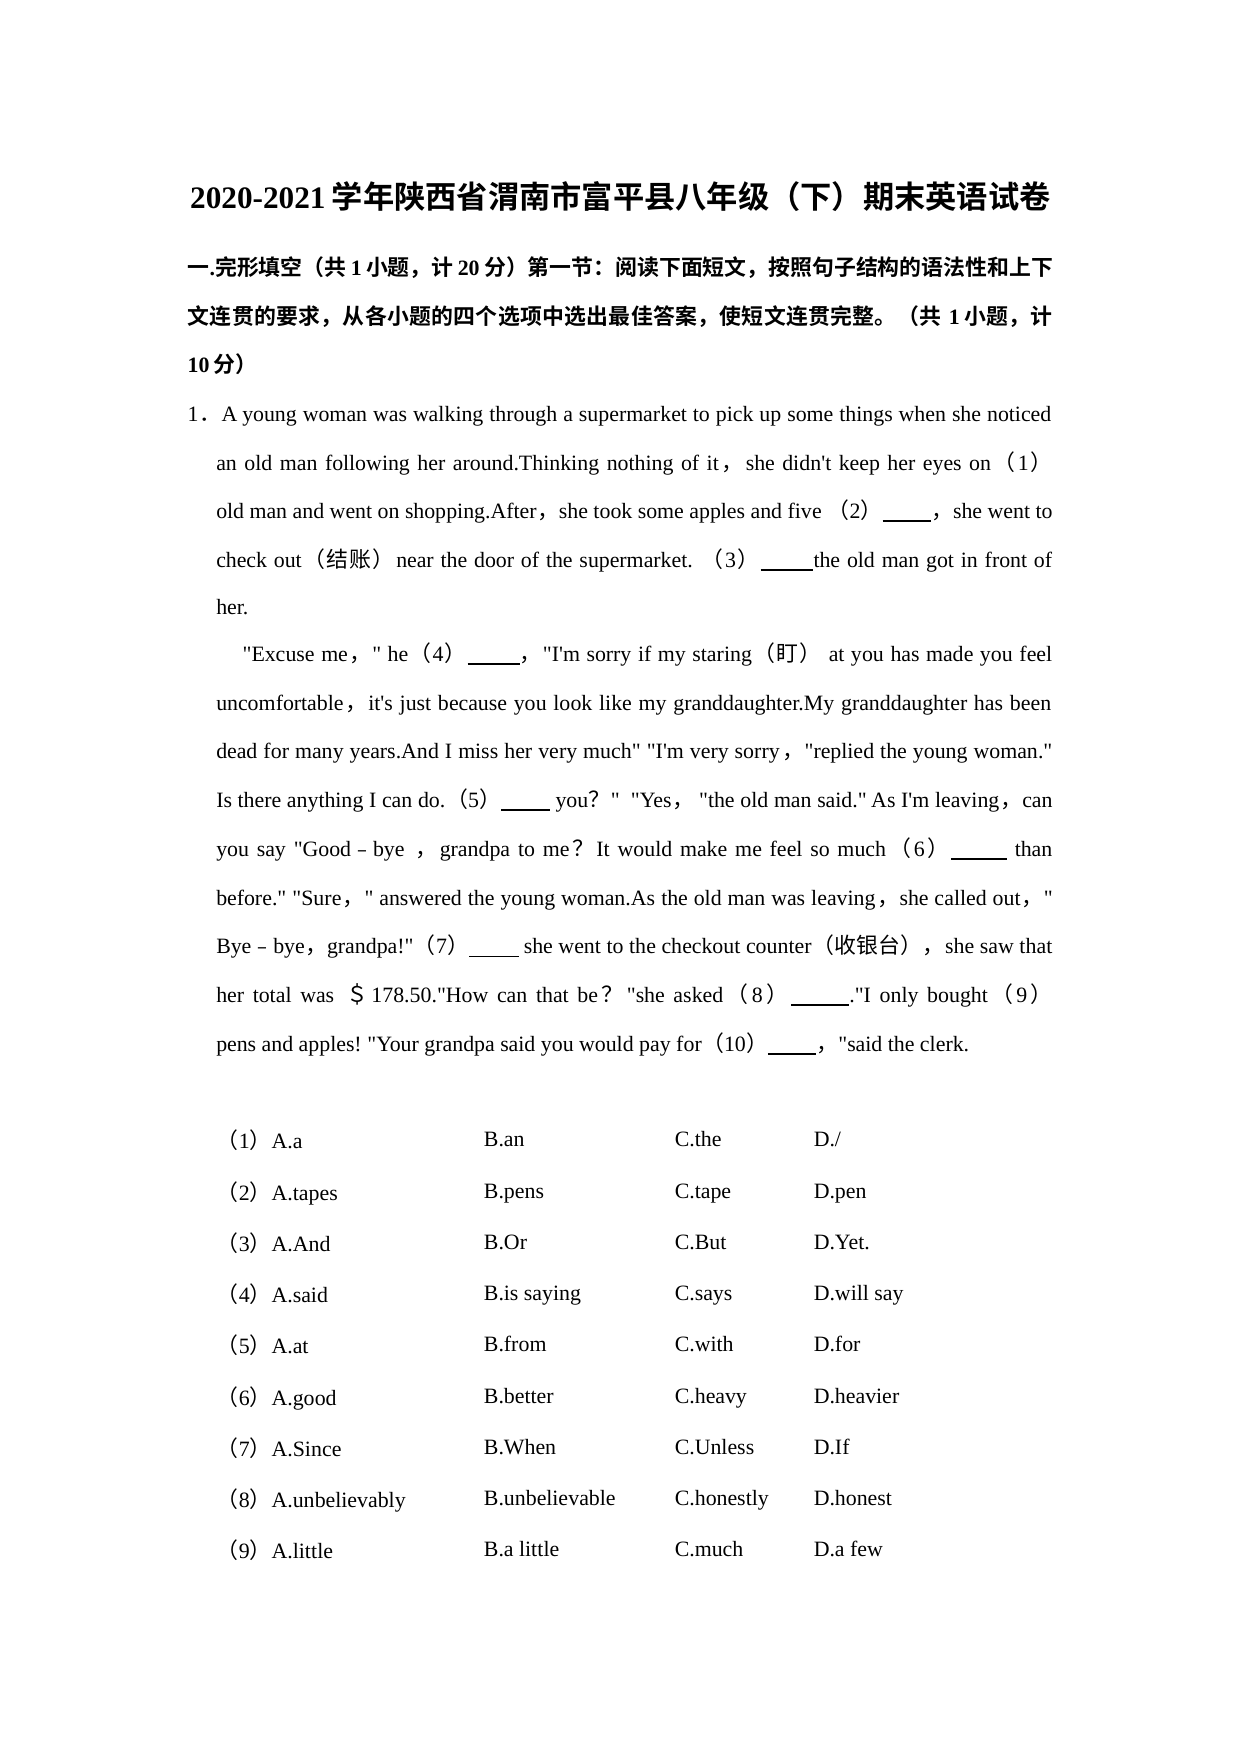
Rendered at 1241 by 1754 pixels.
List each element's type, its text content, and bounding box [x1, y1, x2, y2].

text 1．A young woman was walking through a supermarket to pick up some things when she noticed an old man following her around.Thinking nothing of it，she didn't keep her eyes on（1） old man and went on shopping.After，she took some apples and five （2） ，she went to check out（结账）near the door of the supermarket. （3） the old man got in front of her. [187, 395, 1053, 623]
table_cell C.honestly [671, 1479, 810, 1530]
table_cell D.a few [810, 1530, 1019, 1581]
table_cell B.unbelievable [481, 1479, 671, 1530]
table_header （1）A.a [214, 1120, 481, 1171]
table_cell D.will say [810, 1274, 1019, 1325]
table_header B.an [481, 1120, 671, 1171]
table_cell B.from [481, 1325, 671, 1376]
table_cell D.for [810, 1325, 1019, 1376]
table_header D./ [810, 1120, 1019, 1171]
table_cell （7）A.Since [214, 1427, 481, 1478]
table_cell （6）A.good [214, 1376, 481, 1427]
table_cell C.with [671, 1325, 810, 1376]
table_cell B.is saying [481, 1274, 671, 1325]
table_cell C.says [671, 1274, 810, 1325]
table_cell C.much [671, 1530, 810, 1581]
table_cell （3）A.And [214, 1222, 481, 1273]
table_cell B.pens [481, 1171, 671, 1222]
table_cell B.Or [481, 1222, 671, 1273]
table_header C.the [671, 1120, 810, 1171]
text "Excuse me，" he（4） ，"I'm sorry if my staring（盯） at you has made you feel uncomfortable，it's just because you look like my granddaughter.My granddaughter has been dead for many years.And I miss her very much" "I'm very sorry，"replied the young woman." Is there anything I can do.（5） you？" "Yes， "the old man said." As I'm leaving，can you say "Good﹣bye ，grandpa to me？It would make me feel so much（6） than before." "Sure，" answered the young woman.As the old man was leaving，she called out，" Bye﹣bye，grandpa!"（7） she went to the checkout counter（收银台），she saw that her total was ＄178.50."How can that be？"she asked（8） ."I only bought（9） pens and apples! "Your grandpa said you would pay for（10） ，"said the clerk. [216, 636, 1053, 1058]
table_cell C.tape [671, 1171, 810, 1222]
table_cell B.a little [481, 1530, 671, 1581]
table_cell C.Unless [671, 1427, 810, 1478]
table_cell C.But [671, 1222, 810, 1273]
table_cell （2）A.tapes [214, 1171, 481, 1222]
table_cell （5）A.at [214, 1325, 481, 1376]
table_cell D.If [810, 1427, 1019, 1478]
table_cell D.Yet. [810, 1222, 1019, 1273]
text 2020-2021学年陕西省渭南市富平县八年级（下）期末英语试卷 [187, 162, 1053, 227]
table_cell D.pen [810, 1171, 1019, 1222]
table_cell D.heavier [810, 1376, 1019, 1427]
table_cell （8）A.unbelievably [214, 1479, 481, 1530]
table_cell B.better [481, 1376, 671, 1427]
table_cell D.honest [810, 1479, 1019, 1530]
table_cell （4）A.said [214, 1274, 481, 1325]
table_cell C.heavy [671, 1376, 810, 1427]
text 一.完形填空（共1小题，计20分）第一节：阅读下面短文，按照句子结构的语法性和上下文连贯的要求，从各小题的四个选项中选出最佳答案，使短文连贯完整。（共1小题，计10分） [187, 249, 1053, 379]
table_cell （9）A.little [214, 1530, 481, 1581]
table_cell B.When [481, 1427, 671, 1478]
